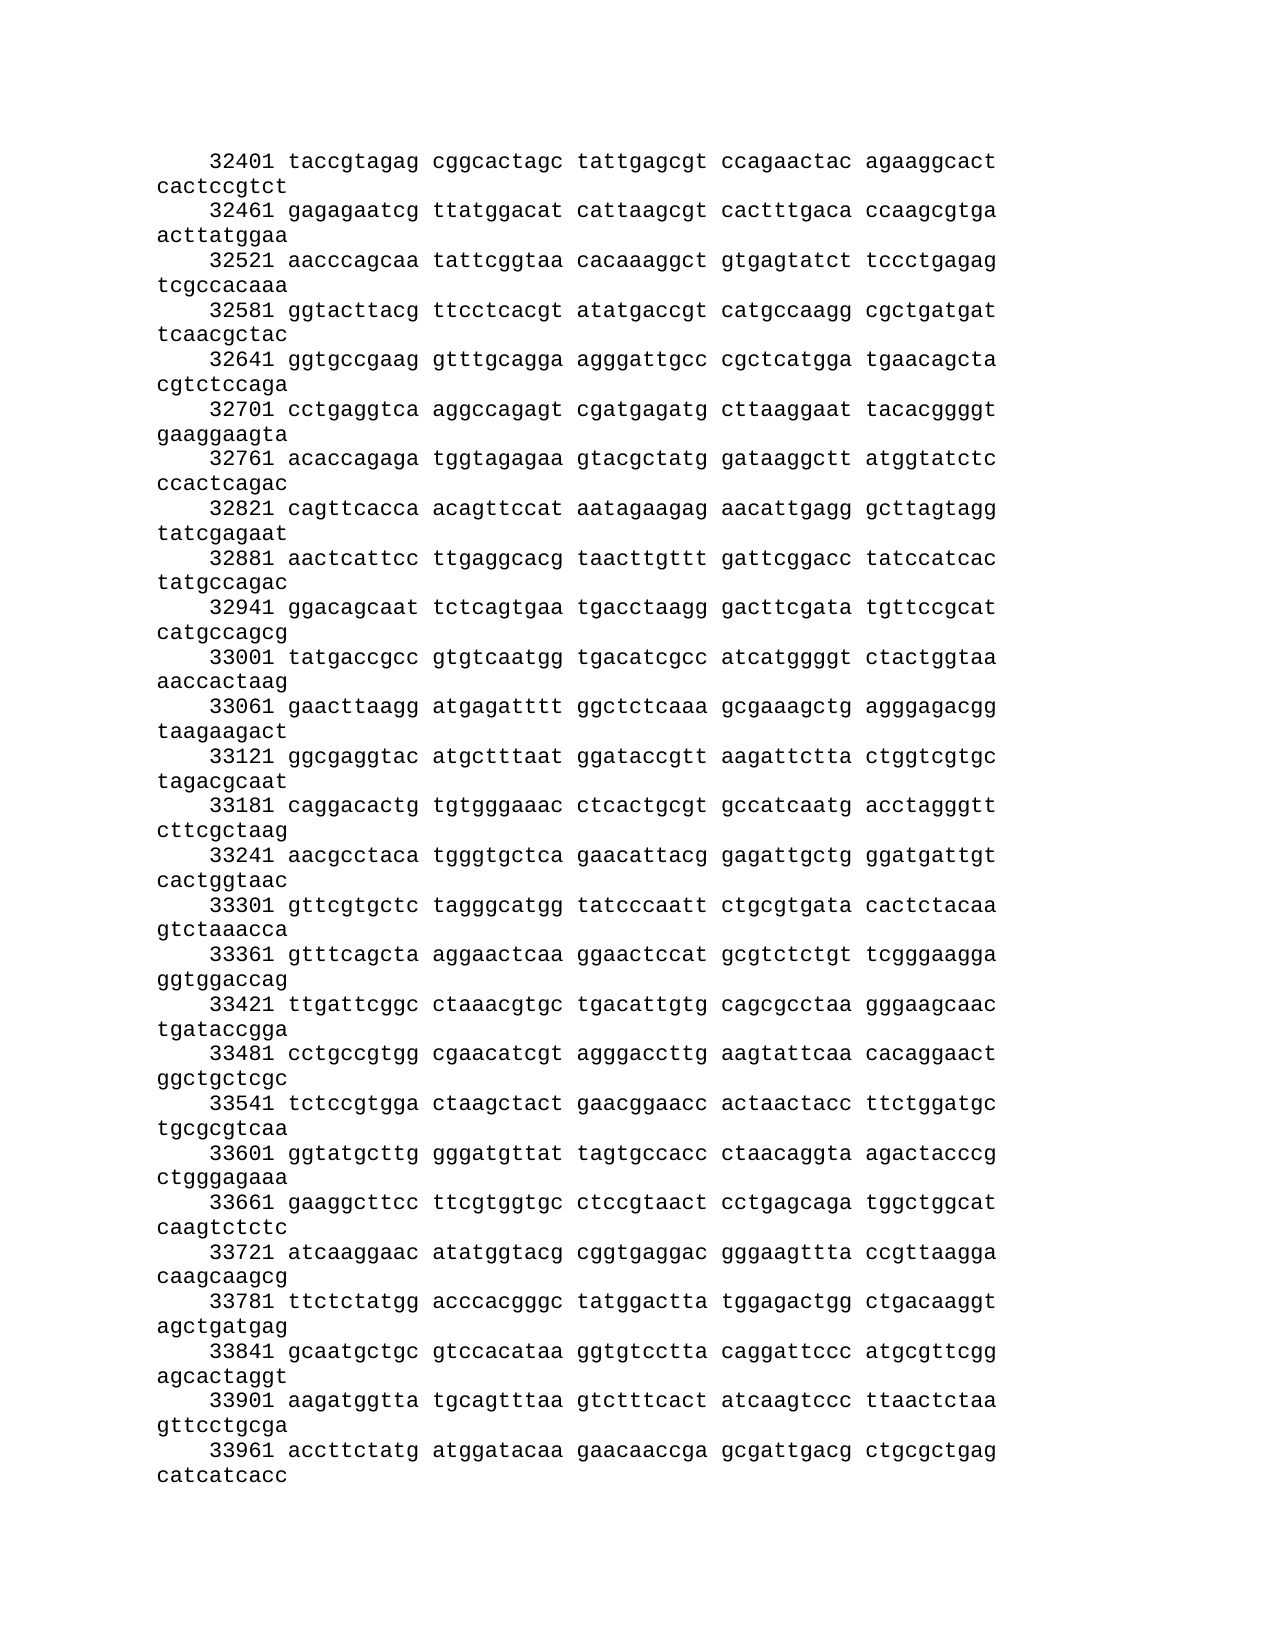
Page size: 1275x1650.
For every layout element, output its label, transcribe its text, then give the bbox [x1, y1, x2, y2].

text 33001 tatgaccgcc gtgtcaatgg tgacatcgcc atcatggggt ctactggtaa aaccactaag [156, 646, 1118, 695]
text 32461 gagagaatcg ttatggacat cattaagcgt cactttgaca ccaagcgtga acttatggaa [156, 199, 1118, 249]
text 33541 tctccgtgga ctaagctact gaacggaacc actaactacc ttctggatgc tgcgcgtcaa [156, 1092, 1118, 1142]
text 33481 cctgccgtgg cgaacatcgt agggaccttg aagtattcaa cacaggaact ggctgctcgc [156, 1042, 1118, 1092]
text 33181 caggacactg tgtgggaaac ctcactgcgt gccatcaatg acctagggtt cttcgctaag [156, 794, 1118, 844]
text 33901 aagatggtta tgcagtttaa gtctttcact atcaagtccc ttaactctaa gttcctgcga [156, 1389, 1118, 1439]
text 32821 cagttcacca acagttccat aatagaagag aacattgagg gcttagtagg tatcgagaat [156, 497, 1118, 547]
text 33601 ggtatgcttg gggatgttat tagtgccacc ctaacaggta agactacccg ctgggagaaa [156, 1142, 1118, 1191]
text 33661 gaaggcttcc ttcgtggtgc ctccgtaact cctgagcaga tggctggcat caagtctctc [156, 1191, 1118, 1241]
text 33121 ggcgaggtac atgctttaat ggataccgtt aagattctta ctggtcgtgc tagacgcaat [156, 745, 1118, 794]
text 33841 gcaatgctgc gtccacataa ggtgtcctta caggattccc atgcgttcgg agcactaggt [156, 1340, 1118, 1389]
text 32881 aactcattcc ttgaggcacg taacttgttt gattcggacc tatccatcac tatgccagac [156, 547, 1118, 596]
text 32941 ggacagcaat tctcagtgaa tgacctaagg gacttcgata tgttccgcat catgccagcg [156, 596, 1118, 646]
text 33301 gttcgtgctc tagggcatgg tatcccaatt ctgcgtgata cactctacaa gtctaaacca [156, 894, 1118, 943]
text 33721 atcaaggaac atatggtacg cggtgaggac gggaagttta ccgttaagga caagcaagcg [156, 1241, 1118, 1290]
text 32401 taccgtagag cggcactagc tattgagcgt ccagaactac agaaggcact cactccgtct [156, 150, 1118, 199]
text 33241 aacgcctaca tgggtgctca gaacattacg gagattgctg ggatgattgt cactggtaac [156, 844, 1118, 894]
text 32581 ggtacttacg ttcctcacgt atatgaccgt catgccaagg cgctgatgat tcaacgctac [156, 299, 1118, 348]
text 32701 cctgaggtca aggccagagt cgatgagatg cttaaggaat tacacggggt gaaggaagta [156, 398, 1118, 447]
text 33361 gtttcagcta aggaactcaa ggaactccat gcgtctctgt tcgggaagga ggtggaccag [156, 943, 1118, 993]
text 32521 aacccagcaa tattcggtaa cacaaaggct gtgagtatct tccctgagag tcgccacaaa [156, 249, 1118, 299]
text 33781 ttctctatgg acccacgggc tatggactta tggagactgg ctgacaaggt agctgatgag [156, 1290, 1118, 1340]
text 32761 acaccagaga tggtagagaa gtacgctatg gataaggctt atggtatctc ccactcagac [156, 447, 1118, 497]
text 33421 ttgattcggc ctaaacgtgc tgacattgtg cagcgcctaa gggaagcaac tgataccgga [156, 993, 1118, 1042]
text 32641 ggtgccgaag gtttgcagga agggattgcc cgctcatgga tgaacagcta cgtctccaga [156, 348, 1118, 398]
text 33961 accttctatg atggatacaa gaacaaccga gcgattgacg ctgcgctgag catcatcacc [156, 1439, 1118, 1489]
text 33061 gaacttaagg atgagatttt ggctctcaaa gcgaaagctg agggagacgg taagaagact [156, 695, 1118, 745]
